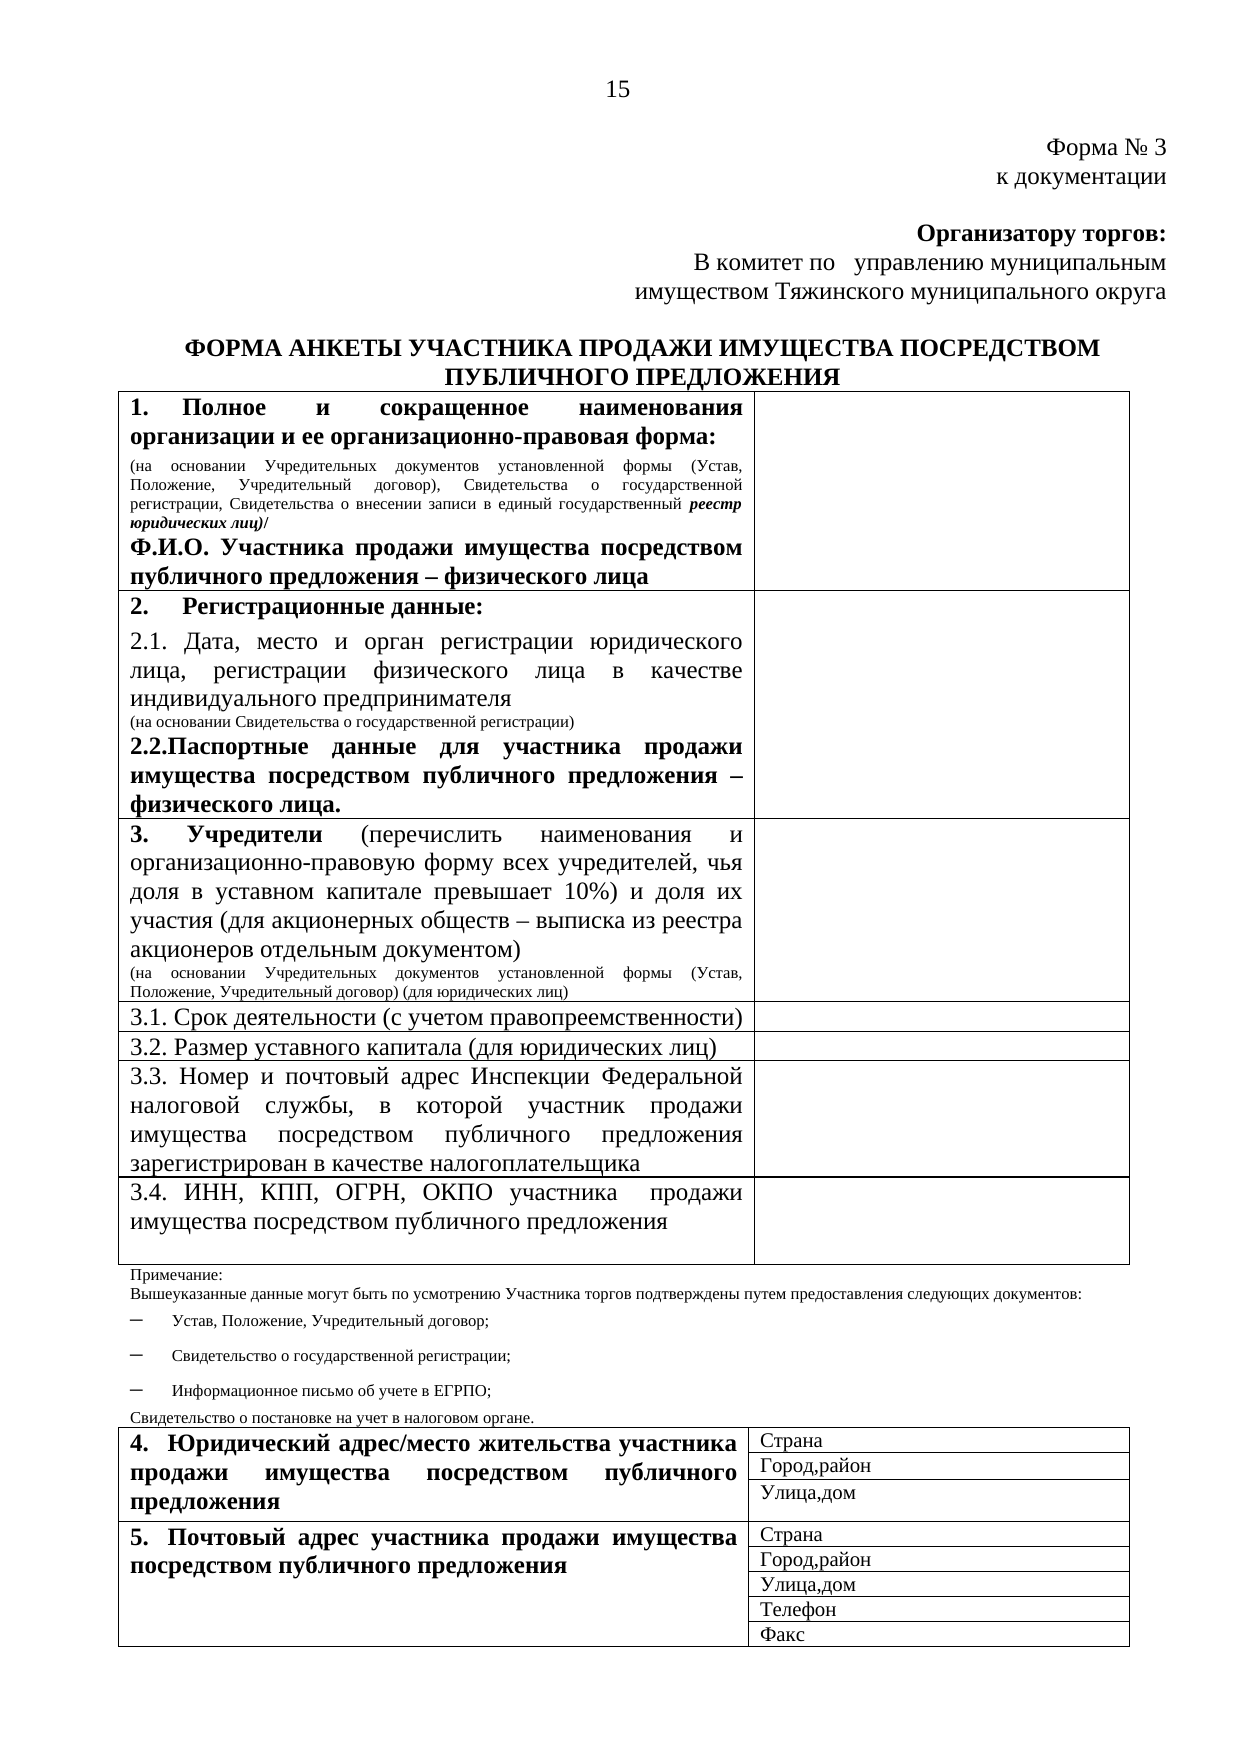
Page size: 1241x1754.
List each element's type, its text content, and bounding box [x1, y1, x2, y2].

table_cell Регистрационные данные: 2.1. Дата, место и орган регистрации юридического лица, регистрации физического лица в качестве индивидуального предпринимателя (на основании Свидетельства о государственной регистрации) 2.2.Паспортные данные для участника продажи имущества посредством публичного предложения – физического лица. [119, 591, 754, 818]
table_cell Страна [749, 1522, 1129, 1546]
table_cell [755, 1178, 1129, 1264]
table_cell Город,район [749, 1453, 1129, 1479]
table_cell Примечание: Вышеуказанные данные могут быть по усмотрению Участника торгов подтверждены путем предоставления следующих документов: Устав, Положение, Учредительный договор; Свидетельство о государственной регистрации; Информационное письмо об учете в ЕГРПО; Свидетельство о постановке на учет в налоговом органе. [119, 1265, 1129, 1427]
text Форма № 3 [118, 132, 1167, 161]
table_cell Улица,дом [749, 1572, 1129, 1596]
table_cell [755, 1032, 1129, 1060]
table_cell 3.1. Срок деятельности (с учетом правопреемственности) [119, 1002, 754, 1031]
text имуществом Тяжинского муниципального округа [118, 276, 1167, 305]
table_cell [755, 591, 1129, 818]
table_cell 3.2. Размер уставного капитала (для юридических лиц) [119, 1032, 754, 1060]
text ФОРМА АНКЕТЫ УЧАСТНИКА ПРОДАЖИ ИМУЩЕСТВА ПОСРЕДСТВОМ ПУБЛИЧНОГО ПРЕДЛОЖЕНИЯ [118, 333, 1167, 391]
table_cell Телефон [749, 1597, 1129, 1621]
table_header Полное и сокращенное наименования организации и ее организационно-правовая форма: (на основании Учредительных документов установленной формы (Устав, Положение, Учредительный договор), Свидетельства о государственной регистрации, Свидетельства о внесении записи в единый государственный реестр юридических лиц)/ Ф.И.О. Участника продажи имущества посредством публичного предложения – физического лица [119, 392, 754, 590]
table_cell [755, 1061, 1129, 1176]
text Организатору торгов: [118, 218, 1167, 247]
table_cell Улица,дом [749, 1480, 1129, 1521]
table_cell 3. Учредители (перечислить наименования и организационно-правовую форму всех учредителей, чья доля в уставном капитале превышает 10%) и доля их участия (для акционерных обществ – выписка из реестра акционеров отдельным документом) (на основании Учредительных документов установленной формы (Устав, Положение, Учредительный договор) (для юридических лиц) [119, 819, 754, 1001]
table_cell 3.3. Номер и почтовый адрес Инспекции Федеральной налоговой службы, в которой участник продажи имущества посредством публичного предложения зарегистрирован в качестве налогоплательщика [119, 1061, 754, 1176]
table_cell Факс [749, 1622, 1129, 1646]
table_header [755, 392, 1129, 590]
text к документации [118, 161, 1167, 190]
table_cell [755, 819, 1129, 1001]
text В комитет по управлению муниципальным [118, 247, 1167, 276]
table_cell Страна [749, 1428, 1129, 1452]
table_cell [755, 1002, 1129, 1031]
table_cell Почтовый адрес участника продажи имущества посредством публичного предложения [119, 1522, 748, 1646]
table_cell Юридический адрес/место жительства участника продажи имущества посредством публичного предложения [119, 1428, 748, 1521]
table_cell Город,район [749, 1547, 1129, 1571]
table_cell 3.4. ИНН, КПП, ОГРН, ОКПО участника продажи имущества посредством публичного предложения [119, 1178, 754, 1264]
